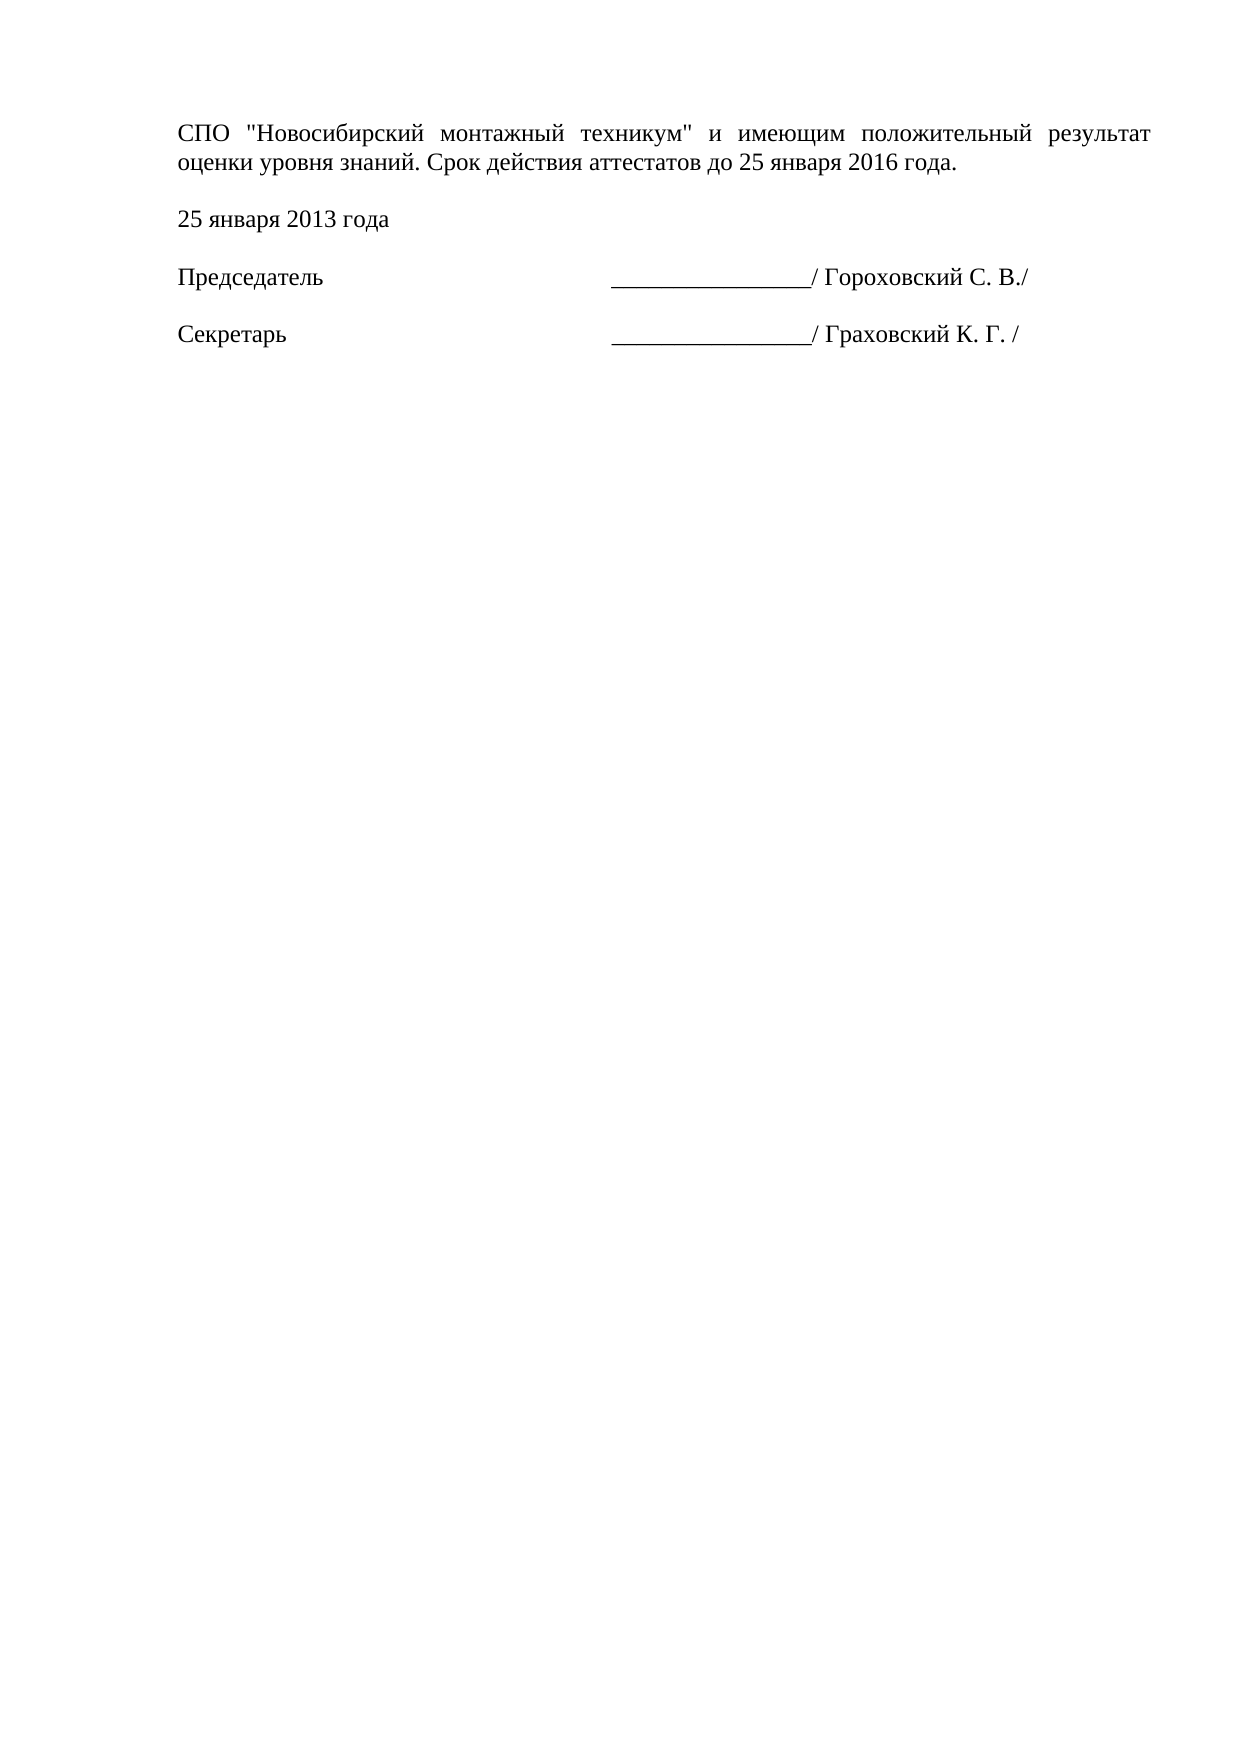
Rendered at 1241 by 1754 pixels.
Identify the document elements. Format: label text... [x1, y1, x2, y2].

text 25 января 2013 года [177, 204, 1152, 233]
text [177, 118, 1152, 176]
text Секретарь ________________/ Граховский К. Г. / [177, 319, 1152, 348]
text Председатель ________________/ Гороховский С. В. / [177, 262, 1152, 291]
